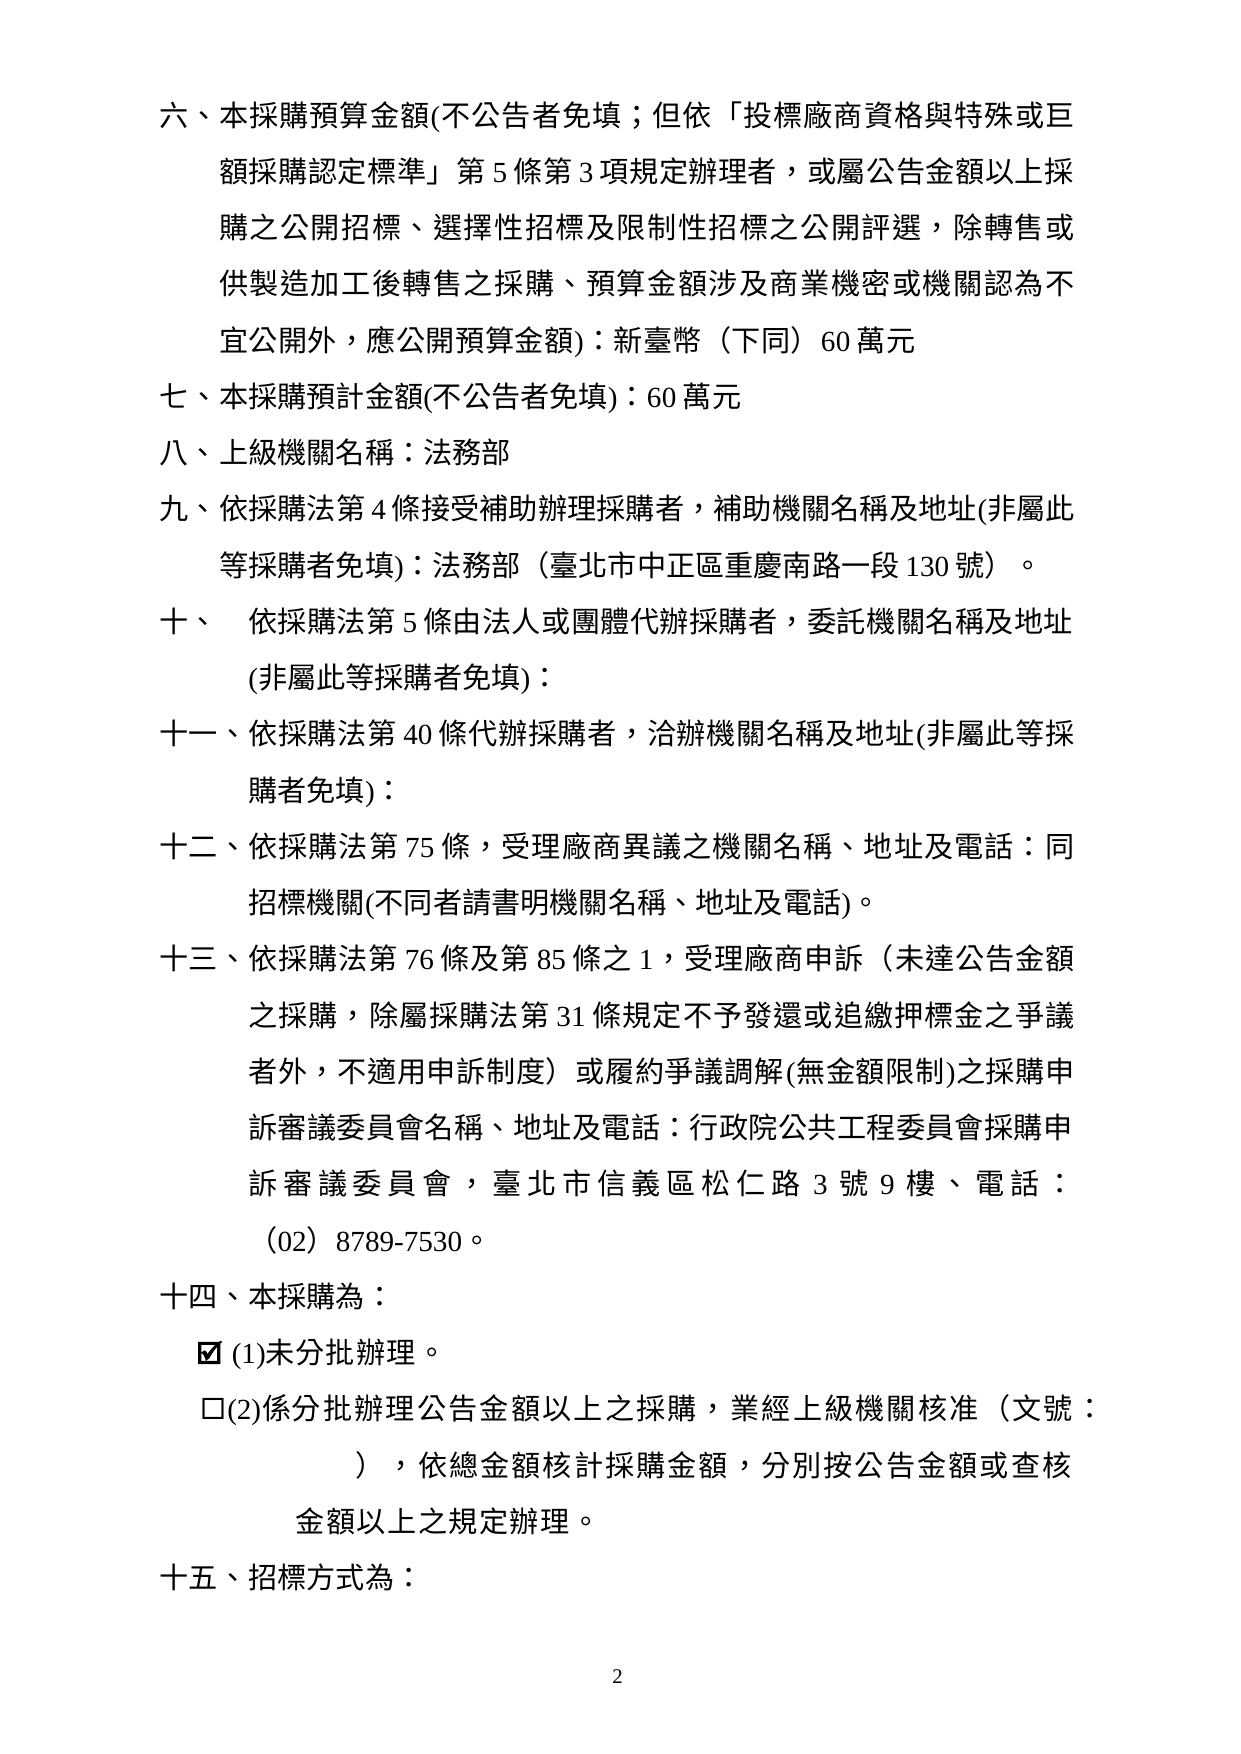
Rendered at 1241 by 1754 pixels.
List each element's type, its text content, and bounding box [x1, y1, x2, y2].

list 上級機關名稱：法務部 [159, 423, 1075, 479]
list 依採購法第76條及第85條之1，受理廠商申訴（未達公告金額之採購，除屬採購法第31條規定不予發還或追繳押標金之爭議者外，不適用申訴制度）或履約爭議調解(無金額限制)之採購申訴審議委員會名稱、地址及電話：行政院公共工程委員會採購申訴審議委員會，臺北市信義區松仁路3號9樓、電話：（02）8789-7530。 [159, 929, 1075, 1266]
text (1)未分批辦理。 [159, 1323, 1075, 1379]
list 依採購法第5條由法人或團體代辦採購者，委託機關名稱及地址(非屬此等採購者免填)： [159, 591, 1075, 704]
list 本採購為： [159, 1266, 1075, 1323]
list 依採購法第4條接受補助辦理採購者，補助機關名稱及地址(非屬此等採購者免填)：法務部（臺北市中正區重慶南路一段130號）。 [159, 479, 1075, 591]
list 本採購預算金額(不公告者免填；但依「投標廠商資格與特殊或巨額採購認定標準」第5條第3項規定辦理者，或屬公告金額以上採購之公開招標、選擇性招標及限制性招標之公開評選，除轉售或供製造加工後轉售之採購、預算金額涉及商業機密或機關認為不宜公開外，應公開預算金額)：新臺幣（下同）60萬元 [159, 85, 1075, 366]
text (2)係分批辦理公告金額以上之採購，業經上級機關核准（文號： ），依總金額核計採購金額，分別按公告金額或查核金額以上之規定辦理。 [159, 1379, 1075, 1548]
list 招標方式為： [159, 1548, 1075, 1604]
list 本採購預計金額(不公告者免填)：60萬元 [159, 366, 1075, 423]
list 依採購法第40條代辦採購者，洽辦機關名稱及地址(非屬此等採購者免填)： [159, 704, 1075, 816]
list 依採購法第75條，受理廠商異議之機關名稱、地址及電話：同招標機關(不同者請書明機關名稱、地址及電話)。 [159, 816, 1075, 929]
